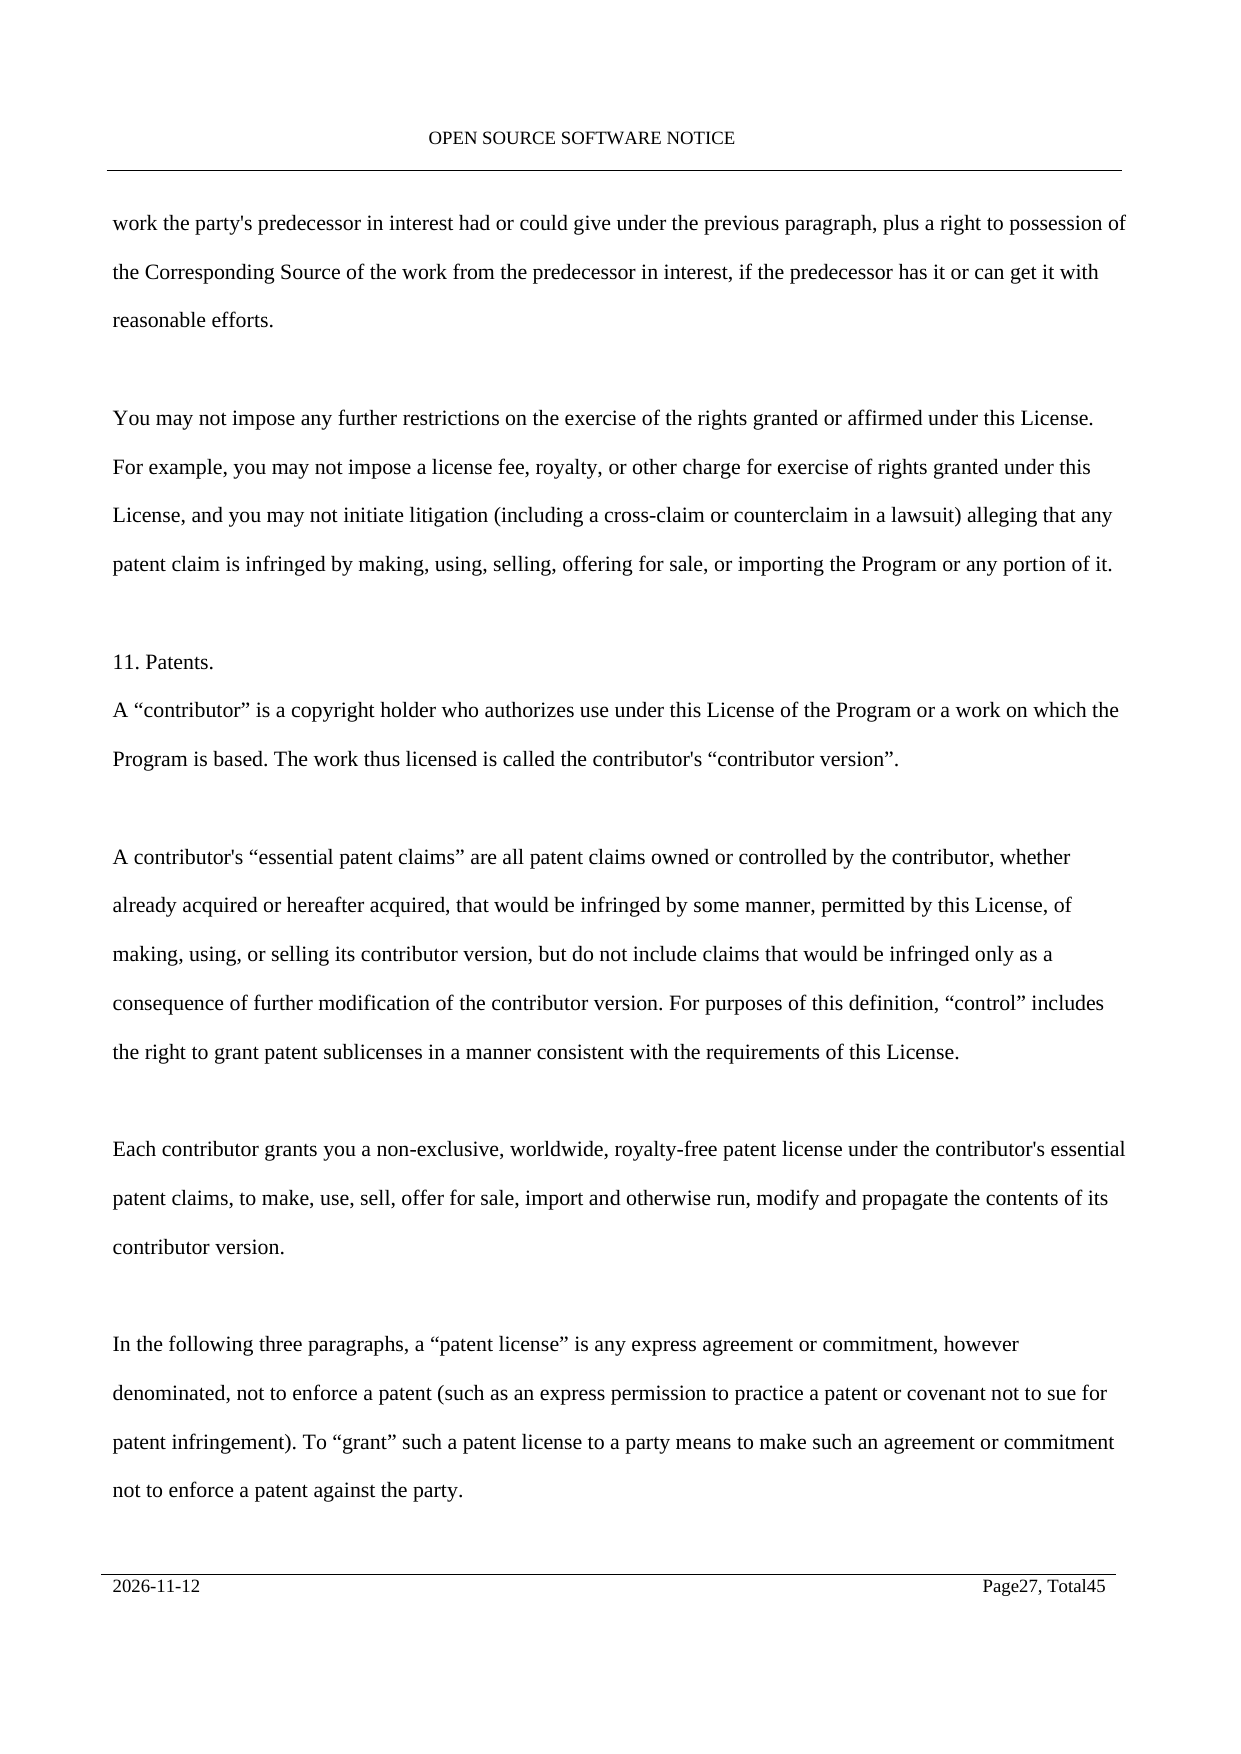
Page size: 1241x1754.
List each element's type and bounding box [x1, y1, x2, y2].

text [112, 206, 1128, 1506]
